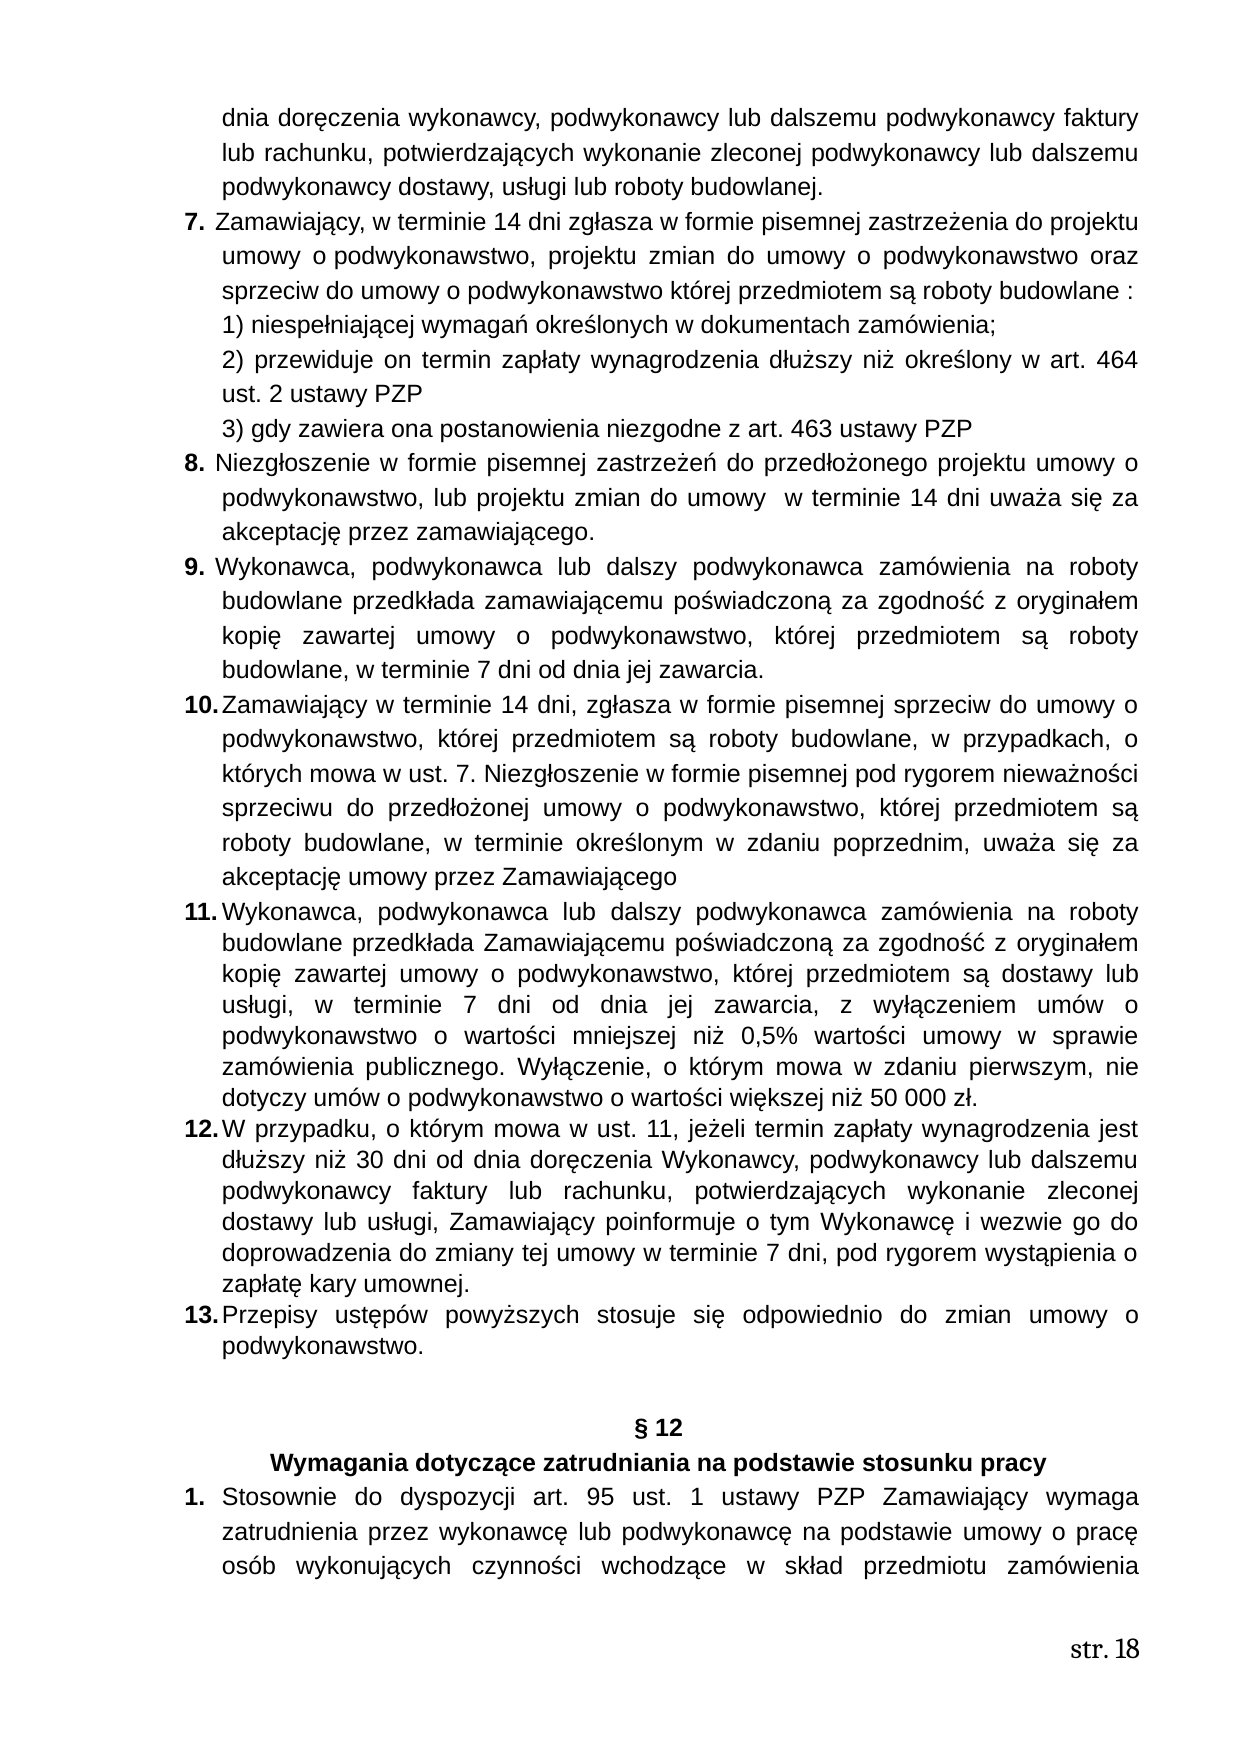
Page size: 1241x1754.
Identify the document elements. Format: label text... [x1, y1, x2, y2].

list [184, 1482, 1140, 1580]
list Przepisy ustępów powyższych stosuje się odpowiednio do zmian umowy o podwykonawstwo. [184, 1300, 1140, 1360]
list Niezgłoszenie w formie pisemnej zastrzeżeń do przedłożonego projektu umowy o podwykonawstwo, lub projektu zmian do umowy w terminie 14 dni uważa się za akceptację przez zamawiającego. [184, 448, 1140, 546]
text § 12 [177, 1413, 1140, 1442]
list Wykonawca, podwykonawca lub dalszy podwykonawca zamówienia na roboty budowlane przedkłada Zamawiającemu poświadczoną za zgodność z oryginałem kopię zawartej umowy o podwykonawstwo, której przedmiotem są dostawy lub usługi, w terminie 7 dni od dnia jej zawarcia, z wyłączeniem umów o podwykonawstwo o wartości mniejszej niż 0,5% wartości umowy w sprawie zamówienia publicznego. Wyłączenie, o którym mowa w zdaniu pierwszym, nie dotyczy umów o podwykonawstwo o wartości większej niż 50 000 zł. [184, 896, 1140, 1111]
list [184, 103, 1140, 201]
text 1) niespełniającej wymagań określonych w dokumentach zamówienia; [222, 310, 1140, 339]
list Wykonawca, podwykonawca lub dalszy podwykonawca zamówienia na roboty budowlane przedkłada zamawiającemu poświadczoną za zgodność z oryginałem kopię zawartej umowy o podwykonawstwo, której przedmiotem są roboty budowlane, w terminie 7 dni od dnia jej zawarcia. [184, 552, 1140, 684]
list Zamawiający, w terminie 14 dni zgłasza w formie pisemnej zastrzeżenia do projektu umowy o podwykonawstwo, projektu zmian do umowy o podwykonawstwo oraz sprzeciw do umowy o podwykonawstwo której przedmiotem są roboty budowlane : [184, 207, 1140, 304]
list W przypadku, o którym mowa w ust. 11, jeżeli termin zapłaty wynagrodzenia jest dłuższy niż 30 dni od dnia doręczenia Wykonawcy, podwykonawcy lub dalszemu podwykonawcy faktury lub rachunku, potwierdzających wykonanie zleconej dostawy lub usługi, Zamawiający poinformuje o tym Wykonawcę i wezwie go do doprowadzenia do zmiany tej umowy w terminie 7 dni, pod rygorem wystąpienia o zapłatę kary umownej. [184, 1114, 1140, 1298]
text Wymagania dotyczące zatrudniania na podstawie stosunku pracy [177, 1448, 1140, 1476]
text 3) gdy zawiera ona postanowienia niezgodne z art. 463 ustawy PZP [222, 414, 1140, 442]
text 2) przewiduje on termin zapłaty wynagrodzenia dłuższy niż określony w art. 464 ust. 2 ustawy PZP [222, 345, 1140, 408]
list Zamawiający w terminie 14 dni, zgłasza w formie pisemnej sprzeciw do umowy o podwykonawstwo, której przedmiotem są roboty budowlane, w przypadkach, o których mowa w ust. 7. Niezgłoszenie w formie pisemnej pod rygorem nieważności sprzeciwu do przedłożonej umowy o podwykonawstwo, której przedmiotem są roboty budowlane, w terminie określonym w zdaniu poprzednim, uważa się za akceptację umowy przez Zamawiającego [184, 689, 1140, 891]
